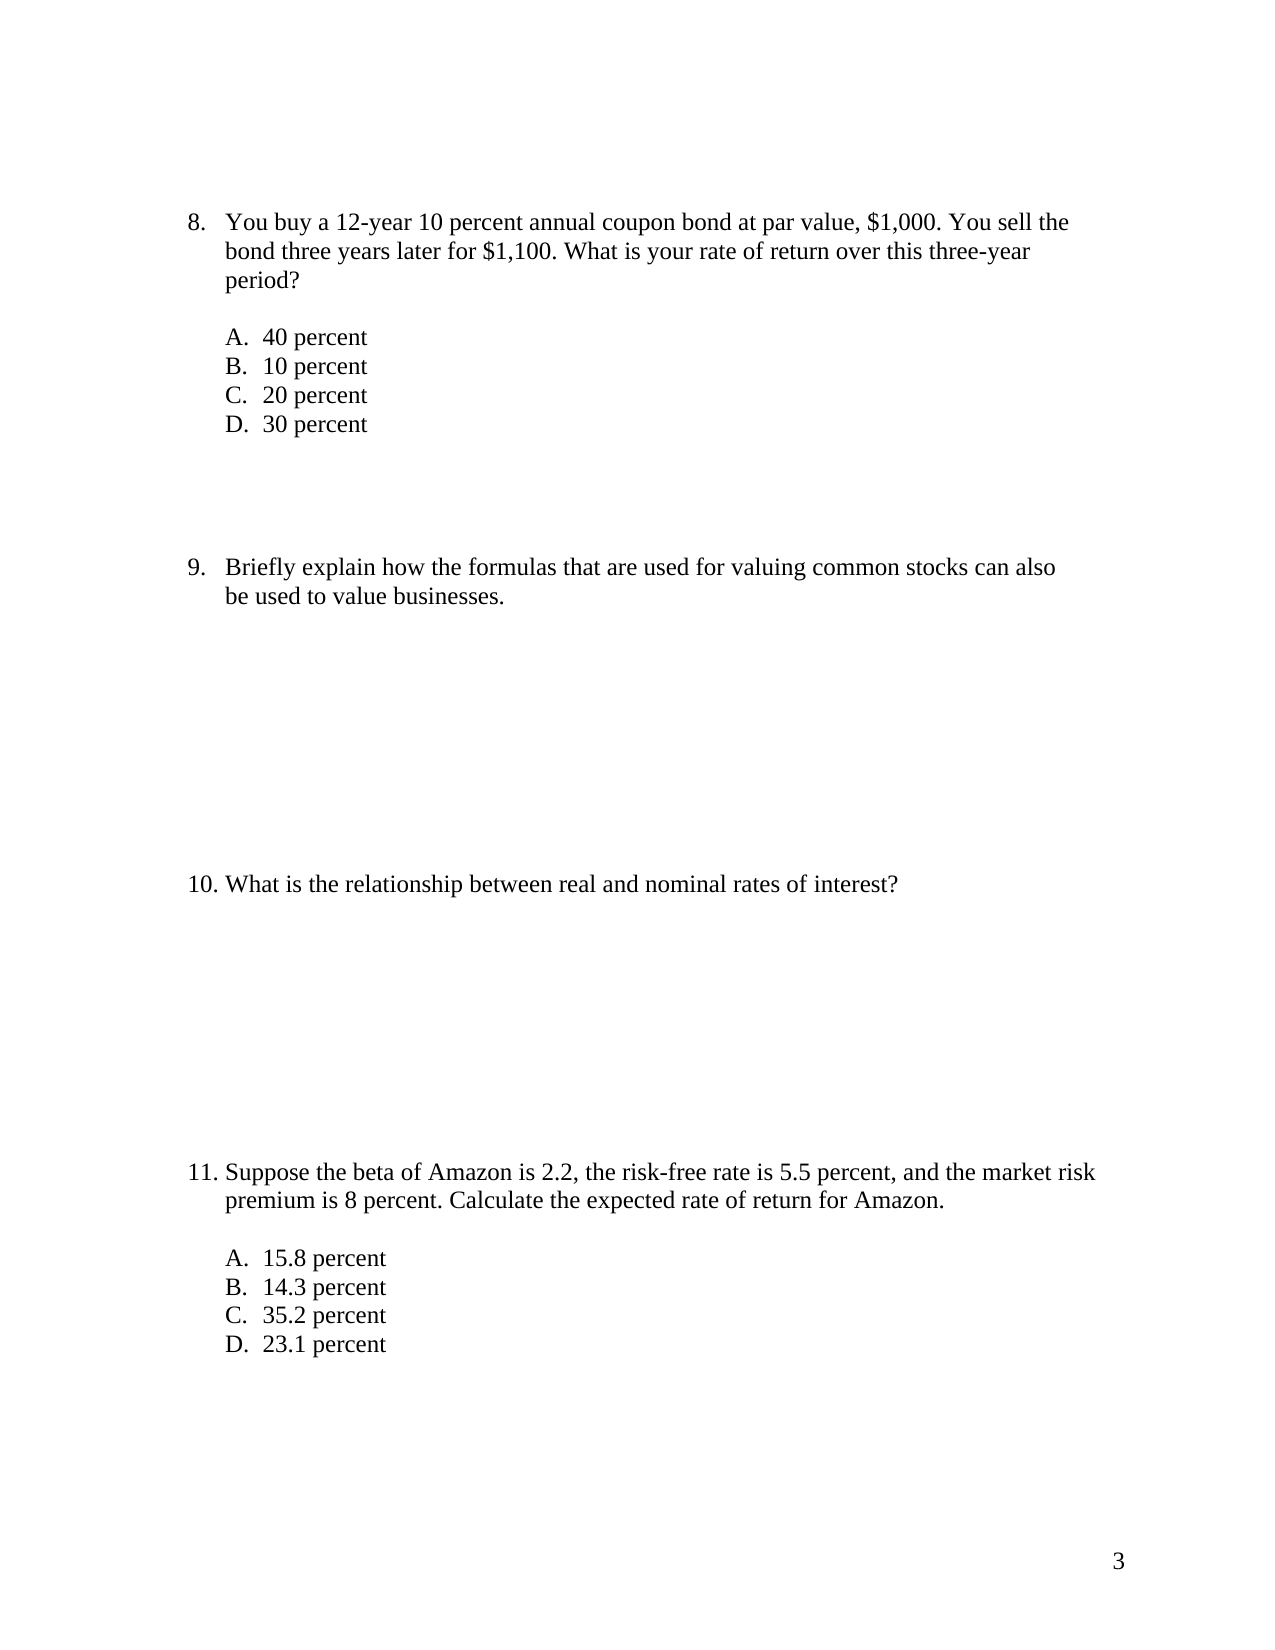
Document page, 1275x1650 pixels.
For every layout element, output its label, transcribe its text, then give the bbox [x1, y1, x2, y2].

list 30 percent [225, 409, 1135, 437]
list You buy a 12-year 10 percent annual coupon bond at par value, $1,000. You sell the bond three years later for $1,100. What is your rate of return over this three-year period? [187, 207, 1111, 294]
list 20 percent [225, 380, 1135, 409]
list 15.8 percent [225, 1243, 1135, 1272]
list 23.1 percent [225, 1329, 1135, 1358]
list 40 percent [225, 322, 1135, 351]
list Briefly explain how the formulas that are used for valuing common stocks can also be used to value businesses. [187, 552, 1086, 610]
list Suppose the beta of Amazon is 2.2, the risk-free rate is 5.5 percent, and the market risk premium is 8 percent. Calculate the expected rate of return for Amazon. [187, 1157, 1096, 1214]
list 10 percent [225, 351, 1135, 380]
list What is the relationship between real and nominal rates of interest? [187, 869, 1135, 898]
list 14.3 percent [225, 1272, 1135, 1300]
list 35.2 percent [225, 1300, 1135, 1329]
